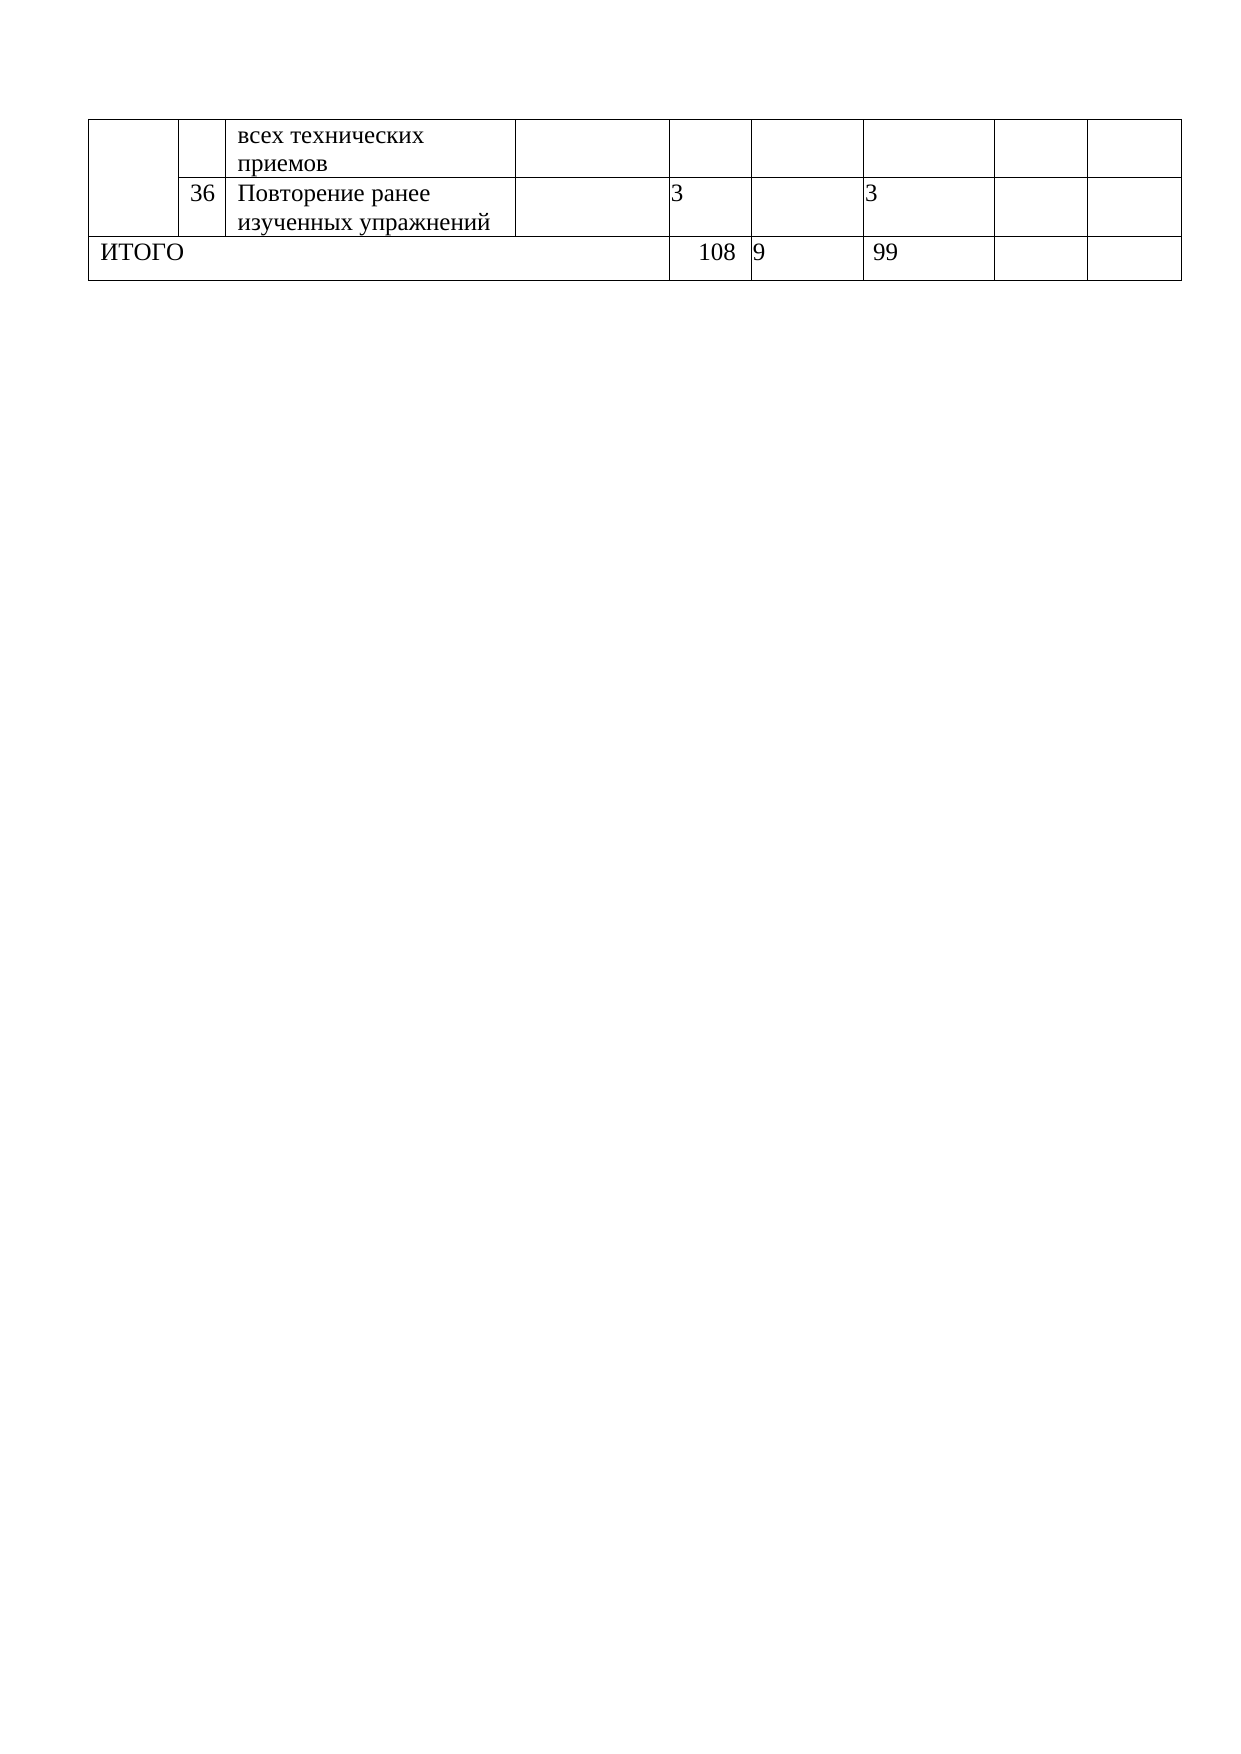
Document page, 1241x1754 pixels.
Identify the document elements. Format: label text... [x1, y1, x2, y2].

table_cell 9 [752, 237, 863, 279]
table_header всех технических приемов [226, 120, 515, 177]
table_header [1088, 120, 1181, 177]
table_header [89, 120, 178, 236]
table_cell [995, 178, 1087, 236]
table_cell Повторение ранее изученных упражнений [226, 178, 515, 236]
table_cell 3 [670, 178, 751, 236]
table_header [752, 120, 863, 177]
table_header [516, 120, 669, 177]
table_header [179, 120, 225, 177]
table_cell ИТОГО [89, 237, 669, 279]
table_header [670, 120, 751, 177]
table_cell [752, 178, 863, 236]
table_cell 99 [864, 237, 994, 279]
table_cell 36 [179, 178, 225, 236]
table_cell [1088, 237, 1181, 279]
table_cell 108 [670, 237, 751, 279]
table_cell 3 [864, 178, 994, 236]
table_cell [995, 237, 1087, 279]
table_header [864, 120, 994, 177]
table_header [995, 120, 1087, 177]
table_cell [516, 178, 669, 236]
table_cell [1088, 178, 1181, 236]
